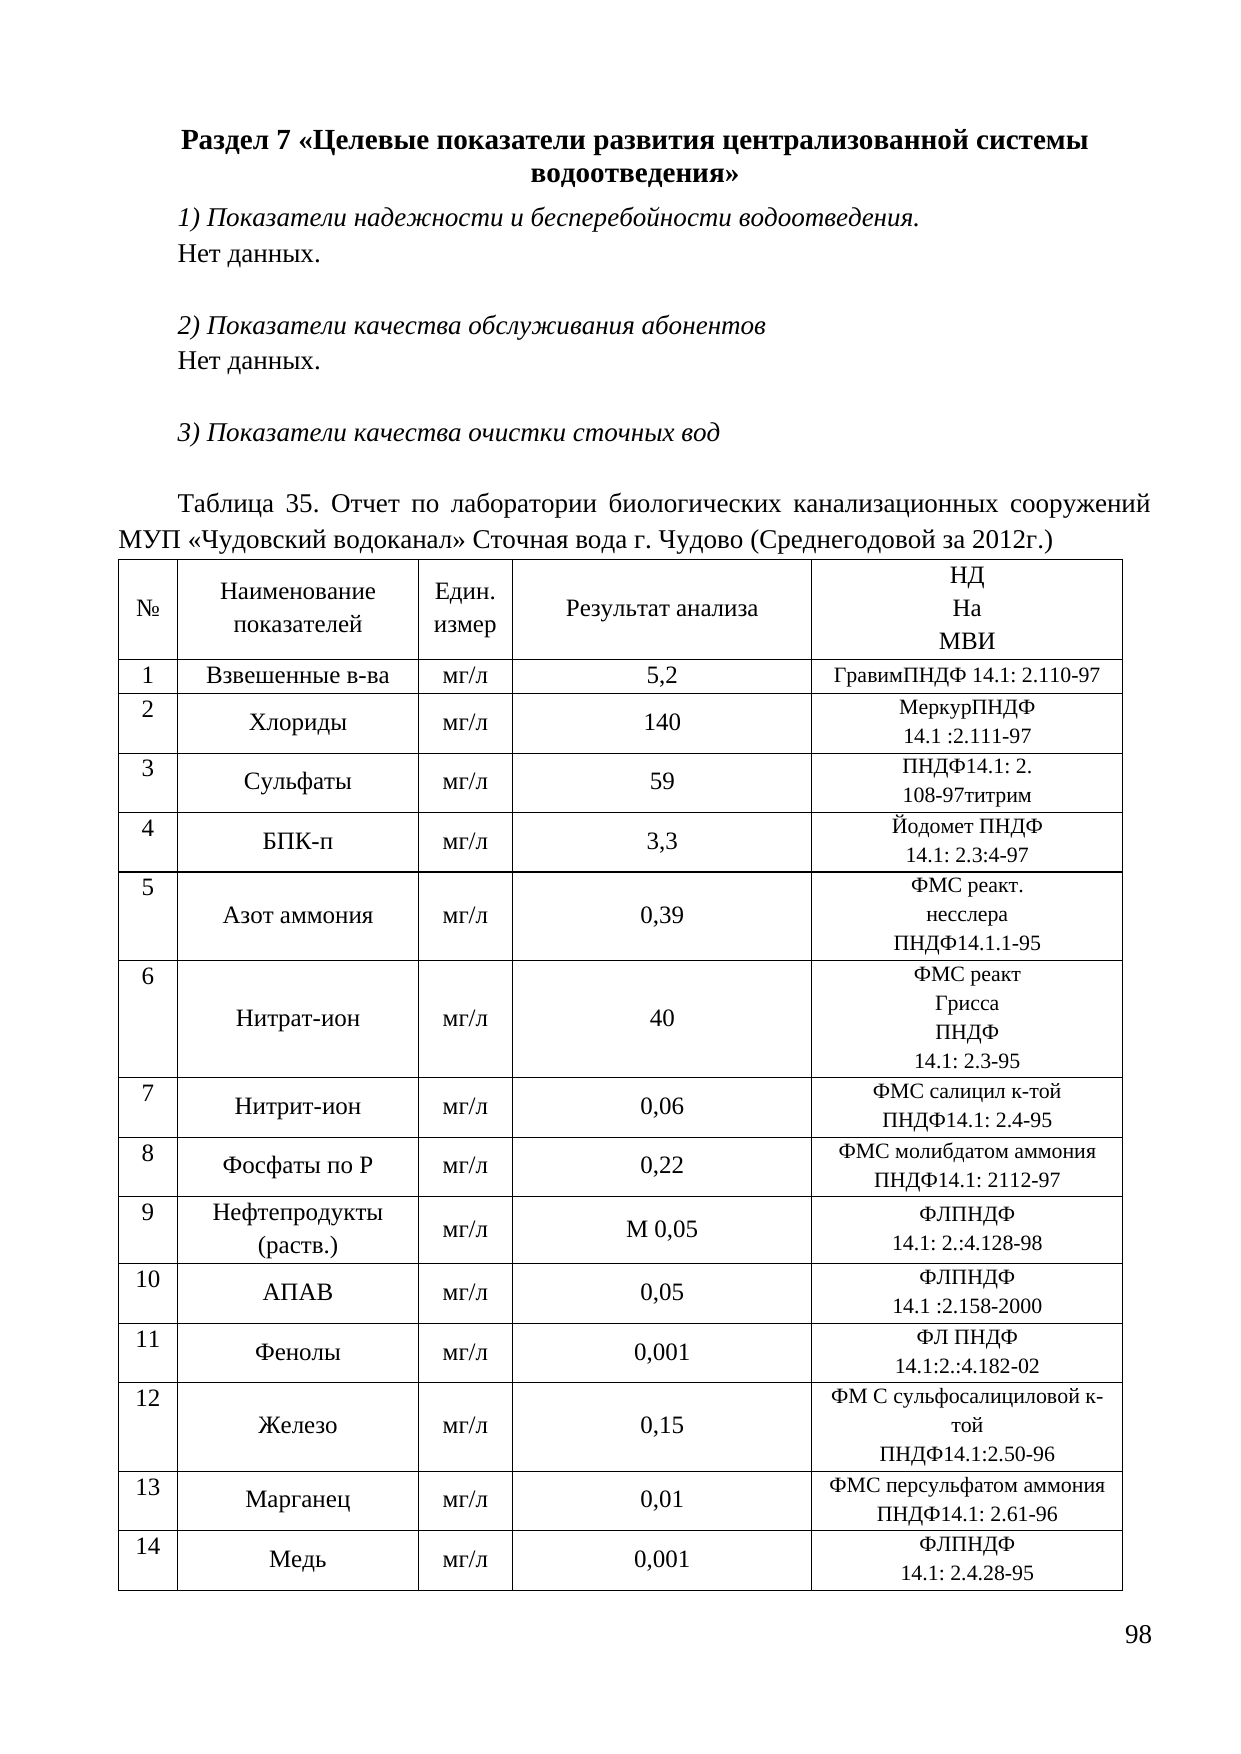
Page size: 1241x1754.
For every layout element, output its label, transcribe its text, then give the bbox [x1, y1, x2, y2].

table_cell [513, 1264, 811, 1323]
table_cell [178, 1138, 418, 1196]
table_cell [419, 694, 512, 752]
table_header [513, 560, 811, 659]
text 2) Показатели качества обслуживания абонентов [118, 309, 1152, 340]
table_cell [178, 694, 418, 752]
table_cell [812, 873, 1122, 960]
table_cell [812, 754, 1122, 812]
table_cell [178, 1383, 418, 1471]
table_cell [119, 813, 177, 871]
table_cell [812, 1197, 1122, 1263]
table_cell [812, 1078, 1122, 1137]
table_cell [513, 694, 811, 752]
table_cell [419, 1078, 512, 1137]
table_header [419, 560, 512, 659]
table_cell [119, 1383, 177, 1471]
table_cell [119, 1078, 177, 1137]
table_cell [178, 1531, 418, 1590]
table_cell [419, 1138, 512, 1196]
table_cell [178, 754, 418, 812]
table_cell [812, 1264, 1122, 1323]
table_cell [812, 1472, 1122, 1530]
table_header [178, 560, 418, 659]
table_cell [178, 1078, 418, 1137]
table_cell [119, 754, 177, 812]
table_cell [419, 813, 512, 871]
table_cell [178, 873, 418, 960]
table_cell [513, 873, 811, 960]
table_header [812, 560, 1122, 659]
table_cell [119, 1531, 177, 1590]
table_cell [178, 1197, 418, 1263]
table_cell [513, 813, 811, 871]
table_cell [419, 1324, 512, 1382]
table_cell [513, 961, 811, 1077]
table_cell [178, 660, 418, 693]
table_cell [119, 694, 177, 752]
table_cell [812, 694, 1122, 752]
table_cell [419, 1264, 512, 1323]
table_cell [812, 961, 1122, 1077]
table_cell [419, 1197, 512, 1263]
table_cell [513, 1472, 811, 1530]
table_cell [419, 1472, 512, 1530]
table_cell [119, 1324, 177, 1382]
text Таблица 35. Отчет по лаборатории биологических канализационных сооружений МУП «Чудовский водоканал» Сточная вода г. Чудово (Среднегодовой за 2012г.) [118, 487, 1152, 554]
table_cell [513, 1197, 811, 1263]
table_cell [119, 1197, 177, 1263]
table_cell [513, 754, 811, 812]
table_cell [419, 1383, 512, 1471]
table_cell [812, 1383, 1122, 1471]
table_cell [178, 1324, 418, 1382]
text Нет данных. [118, 344, 1152, 376]
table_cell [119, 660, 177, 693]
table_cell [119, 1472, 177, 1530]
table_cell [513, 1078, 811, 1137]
text 1) Показатели надежности и бесперебойности водоотведения. [118, 202, 1152, 233]
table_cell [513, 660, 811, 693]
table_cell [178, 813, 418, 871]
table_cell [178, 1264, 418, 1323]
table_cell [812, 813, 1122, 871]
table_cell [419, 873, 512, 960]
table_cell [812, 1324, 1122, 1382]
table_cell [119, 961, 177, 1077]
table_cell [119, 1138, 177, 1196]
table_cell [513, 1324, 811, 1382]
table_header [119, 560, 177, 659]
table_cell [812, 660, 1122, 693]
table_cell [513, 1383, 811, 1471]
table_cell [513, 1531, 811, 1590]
text Нет данных. [118, 237, 1152, 268]
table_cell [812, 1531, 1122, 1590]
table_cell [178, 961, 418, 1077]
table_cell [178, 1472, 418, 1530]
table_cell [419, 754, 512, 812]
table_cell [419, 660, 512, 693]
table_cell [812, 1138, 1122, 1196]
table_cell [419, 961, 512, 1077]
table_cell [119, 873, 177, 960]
text 3) Показатели качества очистки сточных вод [118, 416, 1152, 447]
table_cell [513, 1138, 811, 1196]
subtitle Раздел 7 «Целевые показатели развития централизованной системы водоотведения» [118, 122, 1152, 189]
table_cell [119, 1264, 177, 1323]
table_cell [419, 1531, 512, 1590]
